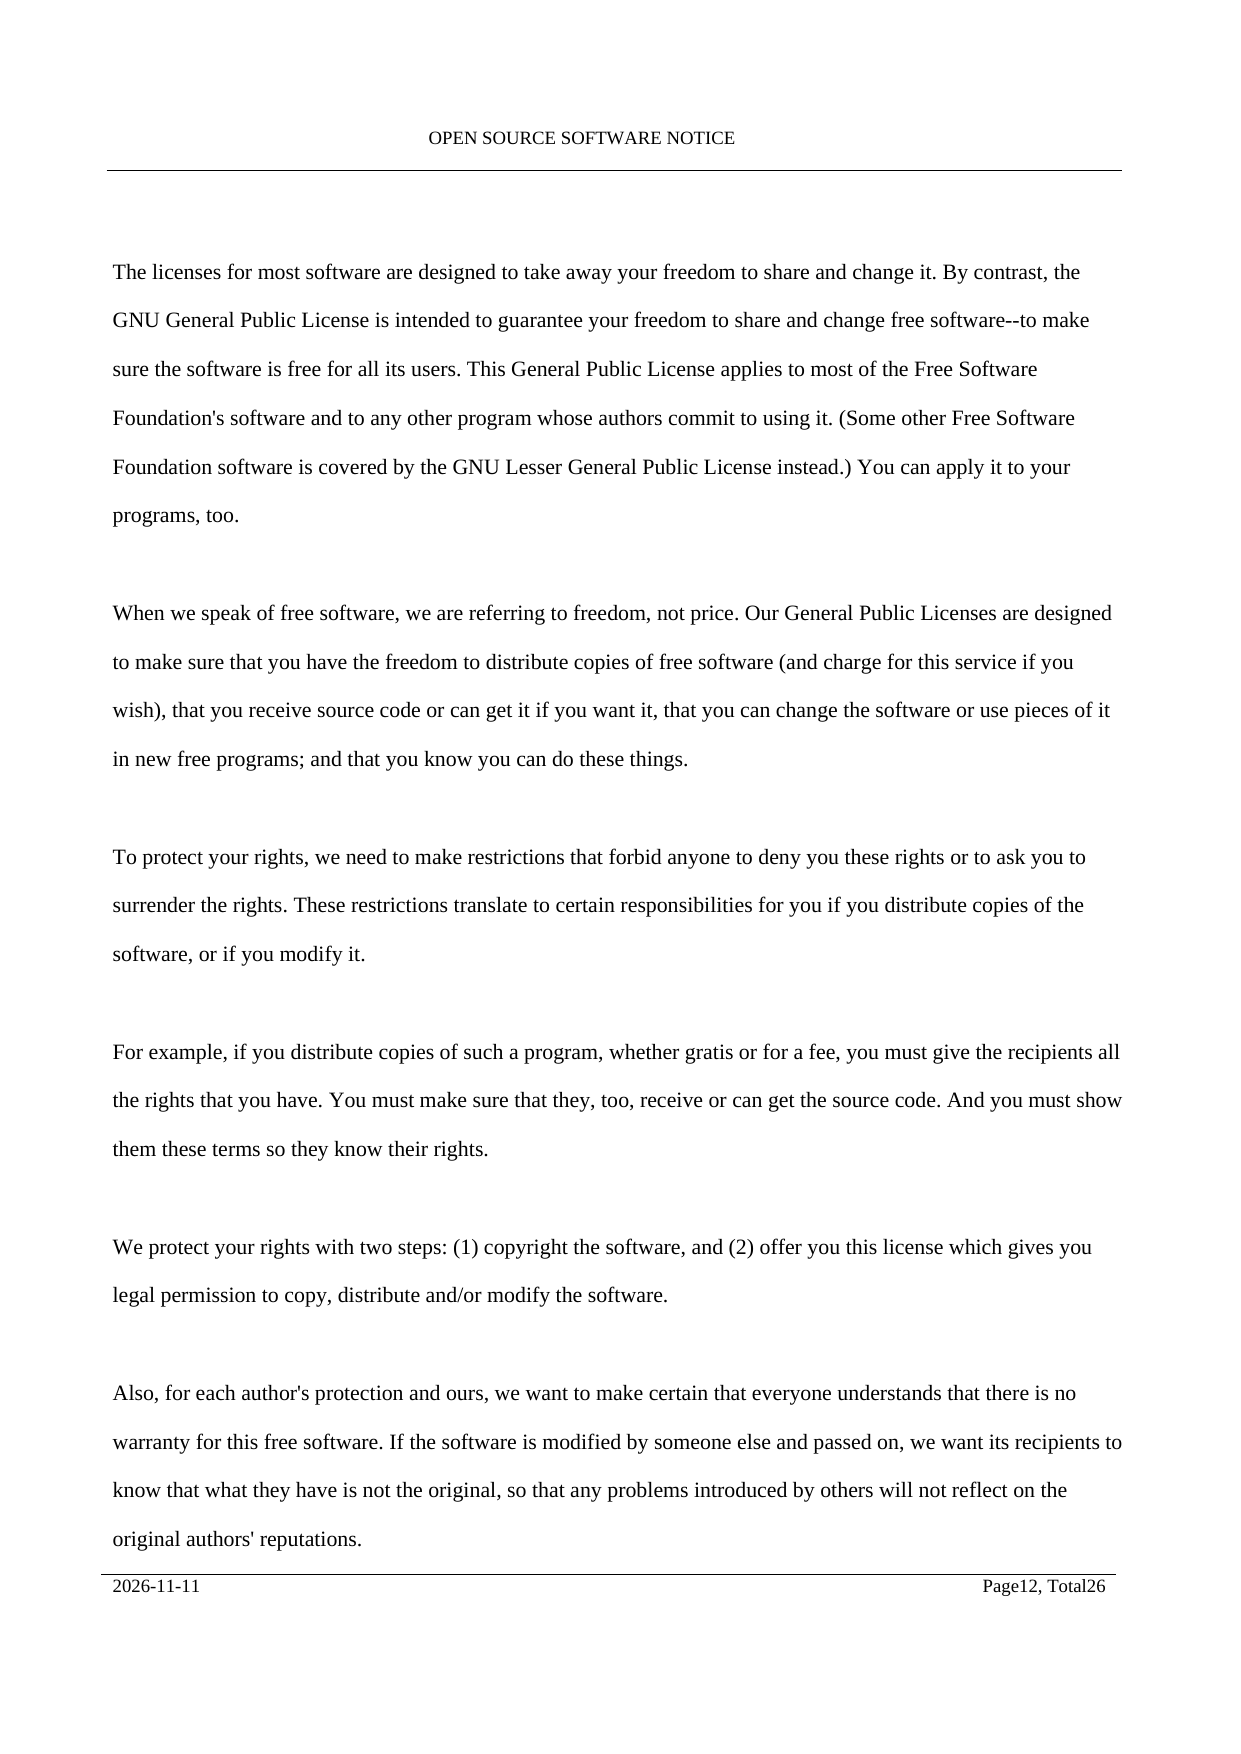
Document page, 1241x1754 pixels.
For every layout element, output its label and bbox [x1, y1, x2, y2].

text [112, 206, 1128, 1555]
